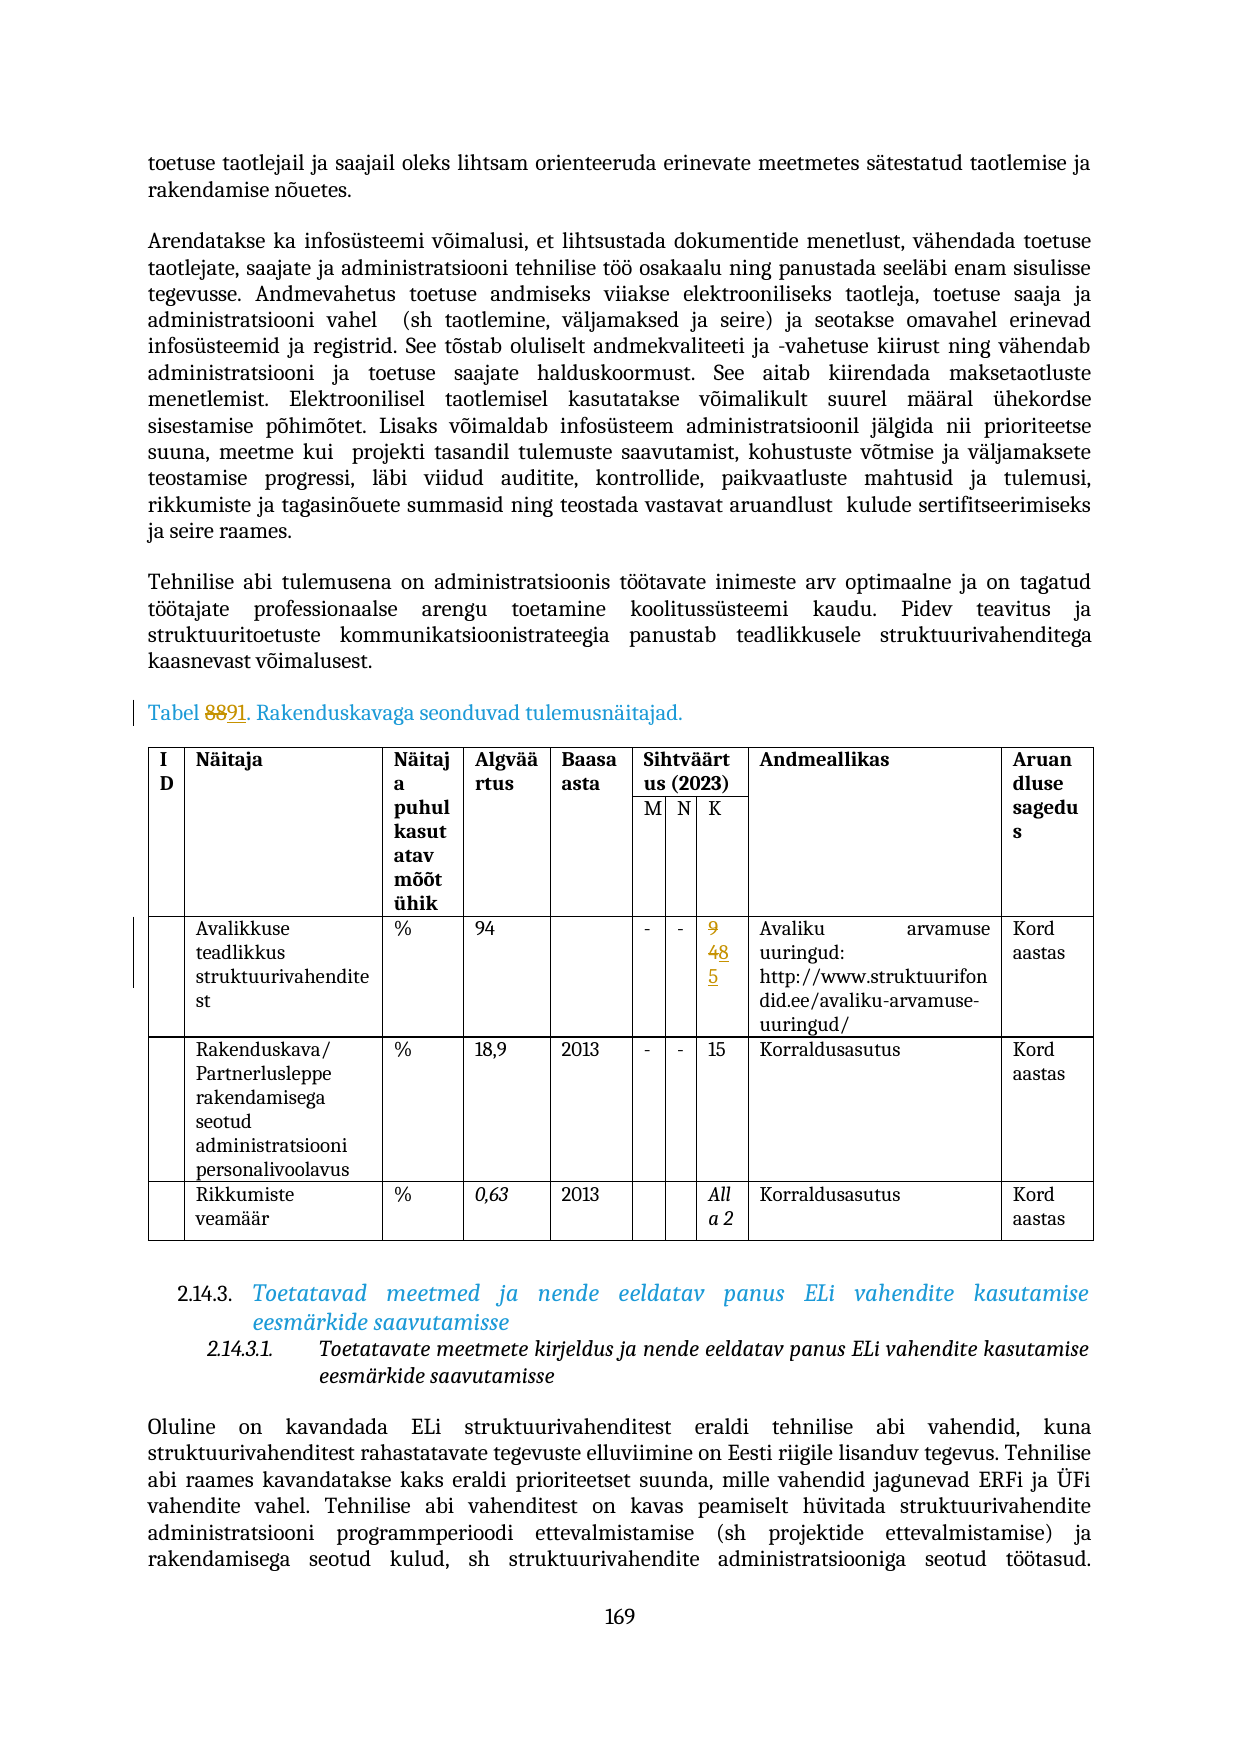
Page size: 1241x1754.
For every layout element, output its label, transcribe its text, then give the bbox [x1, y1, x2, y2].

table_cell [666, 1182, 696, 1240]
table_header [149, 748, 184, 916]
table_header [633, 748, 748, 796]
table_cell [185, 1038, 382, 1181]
text Tabel . Rakenduskavaga seonduvad tulemusnäitajad. [148, 699, 1092, 726]
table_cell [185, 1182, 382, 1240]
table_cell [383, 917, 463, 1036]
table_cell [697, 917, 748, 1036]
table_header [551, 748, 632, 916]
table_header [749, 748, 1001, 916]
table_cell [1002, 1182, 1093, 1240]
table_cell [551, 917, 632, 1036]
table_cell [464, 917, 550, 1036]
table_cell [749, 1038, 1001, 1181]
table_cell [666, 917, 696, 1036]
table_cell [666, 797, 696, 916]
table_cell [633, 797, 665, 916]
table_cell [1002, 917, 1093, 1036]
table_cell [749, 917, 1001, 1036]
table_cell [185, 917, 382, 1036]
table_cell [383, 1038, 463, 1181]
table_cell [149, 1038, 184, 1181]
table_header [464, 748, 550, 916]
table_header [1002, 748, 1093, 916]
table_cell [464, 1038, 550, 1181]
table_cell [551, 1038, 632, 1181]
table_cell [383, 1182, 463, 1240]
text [148, 1414, 1092, 1572]
list Toetatavad meetmed ja nende eeldatav panus ELi vahendite kasutamise eesmärkide saavutamisse [177, 1279, 1092, 1336]
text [148, 150, 1092, 203]
text Arendatakse ka infosüsteemi võimalusi, et lihtsustada dokumentide menetlust, vähendada toetuse taotlejate, saajate ja administratsiooni tehnilise töö osakaalu ning panustada seeläbi enam sisulisse tegevusse. Andmevahetus toetuse andmiseks viiakse elektrooniliseks taotleja, toetuse saaja ja administratsiooni vahel (sh taotlemine, väljamaksed ja seire) ja seotakse omavahel erinevad infosüsteemid ja registrid. See tõstab oluliselt andmekvaliteeti ja -vahetuse kiirust ning vähendab administratsiooni ja toetuse saajate halduskoormust. See aitab kiirendada maksetaotluste menetlemist. Elektroonilisel taotlemisel kasutatakse võimalikult suurel määral ühekordse sisestamise põhimõtet. Lisaks võimaldab infosüsteem administratsioonil jälgida nii prioriteetse suuna, meetme kui projekti tasandil tulemuste saavutamist, kohustuste võtmise ja väljamaksete teostamise progressi, läbi viidud auditite, kontrollide, paikvaatluste mahtusid ja tulemusi, rikkumiste ja tagasinõuete summasid ning teostada vastavat aruandlust kulude sertifitseerimiseks ja seire raames. [148, 228, 1092, 544]
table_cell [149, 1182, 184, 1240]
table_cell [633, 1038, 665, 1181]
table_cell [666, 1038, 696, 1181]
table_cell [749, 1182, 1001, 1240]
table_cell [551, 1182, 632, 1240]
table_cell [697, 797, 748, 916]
list Toetatavate meetmete kirjeldus ja nende eeldatav panus ELi vahendite kasutamise eesmärkide saavutamisse [207, 1336, 1092, 1389]
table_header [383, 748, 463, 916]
text Tehnilise abi tulemusena on administratsioonis töötavate inimeste arv optimaalne ja on tagatud töötajate professionaalse arengu toetamine koolitussüsteemi kaudu. Pidev teavitus ja struktuuritoetuste kommunikatsioonistrateegia panustab teadlikkusele struktuurivahenditega kaasnevast võimalusest. [148, 569, 1092, 674]
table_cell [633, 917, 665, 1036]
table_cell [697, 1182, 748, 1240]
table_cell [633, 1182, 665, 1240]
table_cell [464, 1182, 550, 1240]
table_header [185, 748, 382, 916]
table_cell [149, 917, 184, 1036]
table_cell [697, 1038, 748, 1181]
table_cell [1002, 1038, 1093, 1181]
